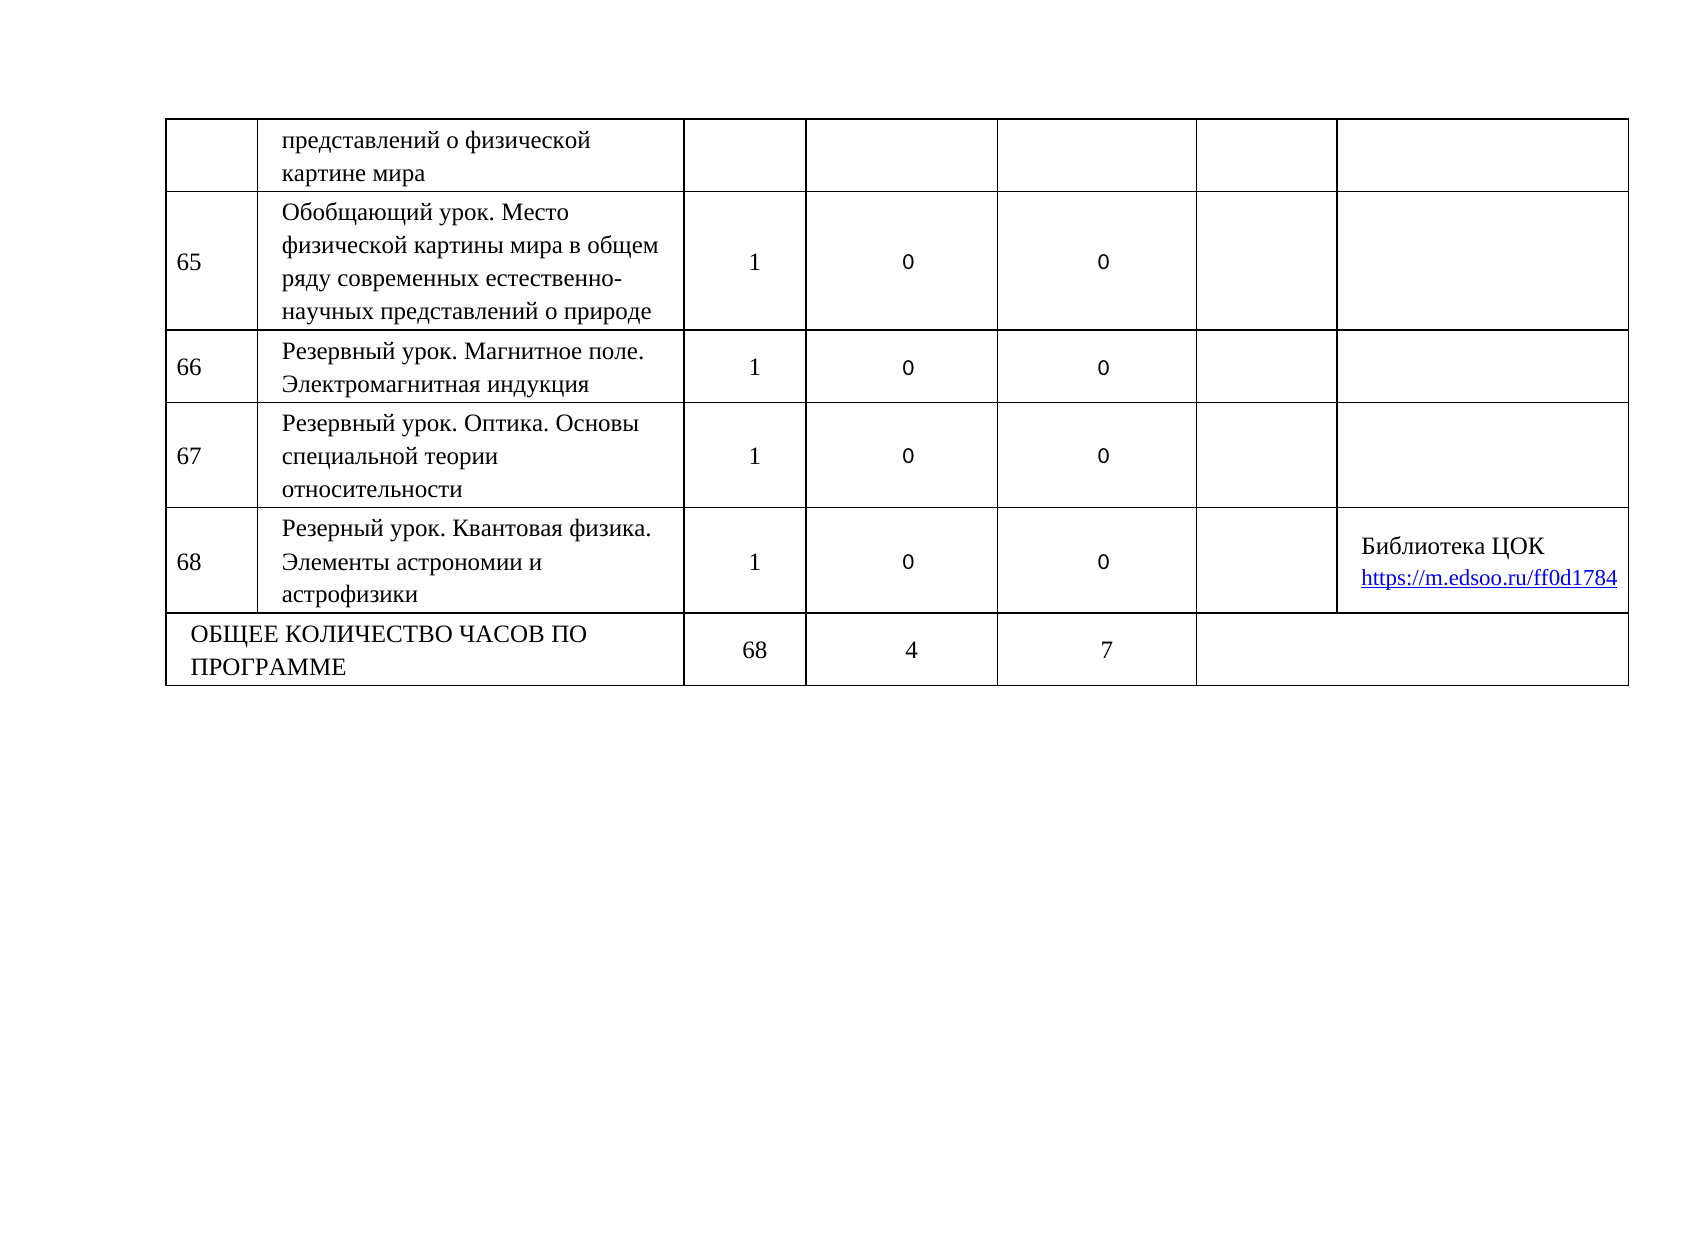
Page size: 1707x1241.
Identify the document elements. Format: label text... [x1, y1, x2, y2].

table_cell Обобщающий урок. Место физической картины мира в общем ряду современных естественно-научных представлений о природе [258, 192, 683, 329]
table_cell [1197, 508, 1336, 612]
table_cell 67 [167, 403, 257, 507]
table_cell [1338, 192, 1628, 329]
table_cell [1197, 192, 1336, 329]
table_cell [1197, 331, 1336, 401]
table_cell Резервный урок. Оптика. Основы специальной теории относительности [258, 403, 683, 507]
table_cell 65 [167, 192, 257, 329]
table_cell 1 [685, 331, 805, 401]
table_cell 0 [807, 508, 997, 612]
table_cell 0 [998, 120, 1196, 191]
table_cell 0 [998, 192, 1196, 329]
table_cell 64 [167, 120, 257, 191]
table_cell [258, 120, 683, 191]
table_cell [1338, 120, 1628, 191]
table_cell 0 [807, 331, 997, 401]
table_cell 66 [167, 331, 257, 401]
table_cell [1197, 120, 1336, 191]
table_cell 0 [998, 508, 1196, 612]
table_cell ОБЩЕЕ КОЛИЧЕСТВО ЧАСОВ ПО ПРОГРАММЕ [167, 614, 683, 684]
table_cell Библиотека ЦОК https://m.edsoo.ru/ff0d1784 [1338, 508, 1628, 612]
table_cell 0 [807, 120, 997, 191]
table_cell [1338, 331, 1628, 401]
table_cell 0 [807, 403, 997, 507]
table_cell 1 [685, 403, 805, 507]
table_cell 4 [807, 614, 997, 684]
table_cell 1 [685, 120, 805, 191]
table_cell Резерный урок. Квантовая физика. Элементы астрономии и астрофизики [258, 508, 683, 612]
table_cell 0 [998, 403, 1196, 507]
table_cell 1 [685, 508, 805, 612]
table_cell [1197, 403, 1336, 507]
table_cell Резервный урок. Магнитное поле. Электромагнитная индукция [258, 331, 683, 401]
table_cell 0 [998, 331, 1196, 401]
table_cell [1197, 614, 1628, 684]
table_cell 68 [685, 614, 805, 684]
table_cell 0 [807, 192, 997, 329]
table_cell 7 [998, 614, 1196, 684]
table_cell 68 [167, 508, 257, 612]
table_cell [1338, 403, 1628, 507]
table_cell 1 [685, 192, 805, 329]
